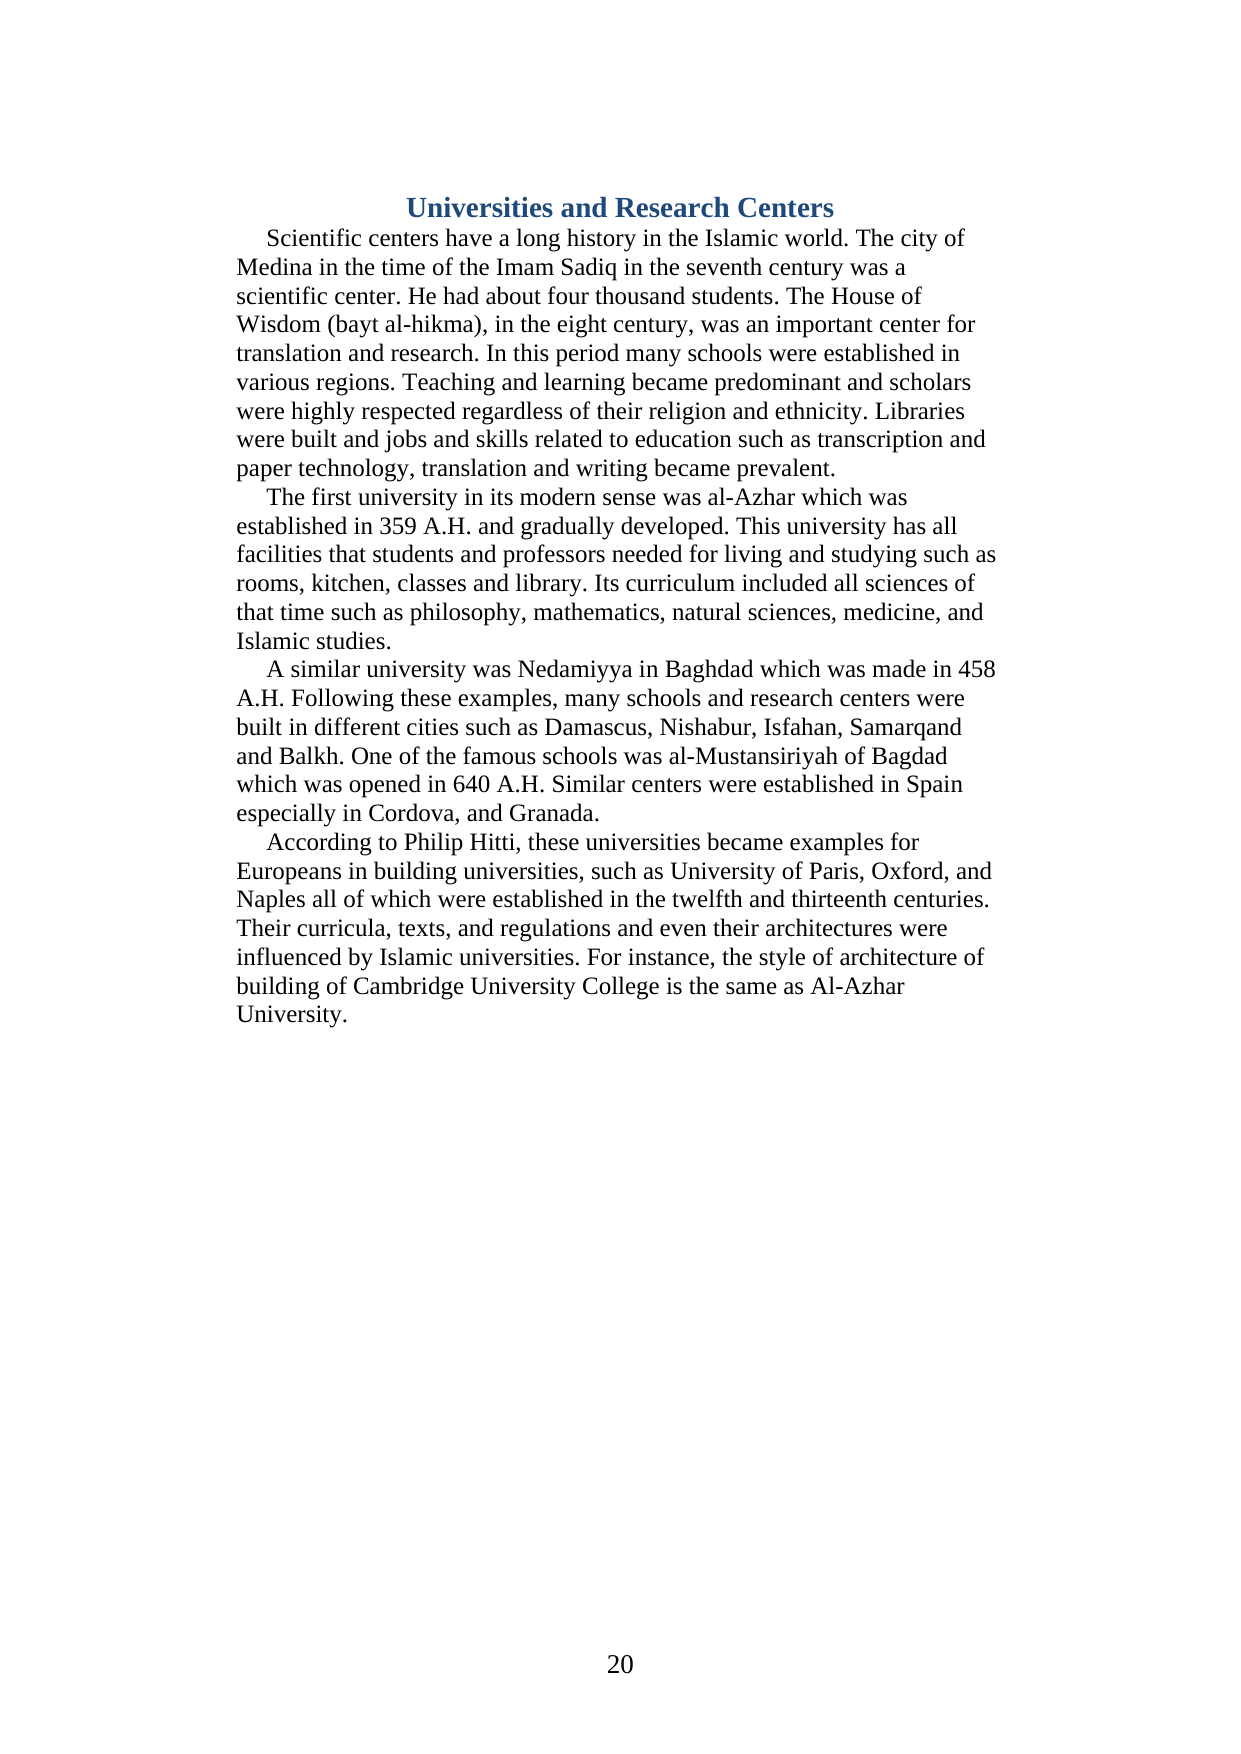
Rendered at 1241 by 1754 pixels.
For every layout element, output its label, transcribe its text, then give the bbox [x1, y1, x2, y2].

text According to Philip Hitti, these universities became examples for Europeans in building universities, such as University of Paris, Oxford, and Naples all of which were established in the twelfth and thirteenth centuries. Their curricula, texts, and regulations and even their architectures were influenced by Islamic universities. For instance, the style of architecture of building of Cambridge University College is the same as Al-Azhar University. [236, 827, 1004, 1028]
subtitle Universities and Research Centers [236, 190, 1004, 223]
text Scientific centers have a long history in the Islamic world. The city of Medina in the time of the Imam Sadiq in the seventh century was a scientific center. He had about four thousand students. The House of Wisdom (bayt al-hikma), in the eight century, was an important center for translation and research. In this period many schools were established in various regions. Teaching and learning became predominant and scholars were highly respected regardless of their religion and ethnicity. Libraries were built and jobs and skills related to education such as transcription and paper technology, translation and writing became prevalent. [236, 223, 1004, 482]
text A similar university was Nedamiyya in Baghdad which was made in 458 A.H. Following these examples, many schools and research centers were built in different cities such as Damascus, Nishabur, Isfahan, Samarqand and Balkh. One of the famous schools was al-Mustansiriyah of Bagdad which was opened in 640 A.H. Similar centers were established in Spain especially in Cordova, and Granada. [236, 654, 1004, 827]
text The first university in its modern sense was al-Azhar which was established in 359 A.H. and gradually developed. This university has all facilities that students and professors needed for living and studying such as rooms, kitchen, classes and library. Its curriculum included all sciences of that time such as philosophy, mathematics, natural sciences, medicine, and Islamic studies. [236, 482, 1004, 654]
